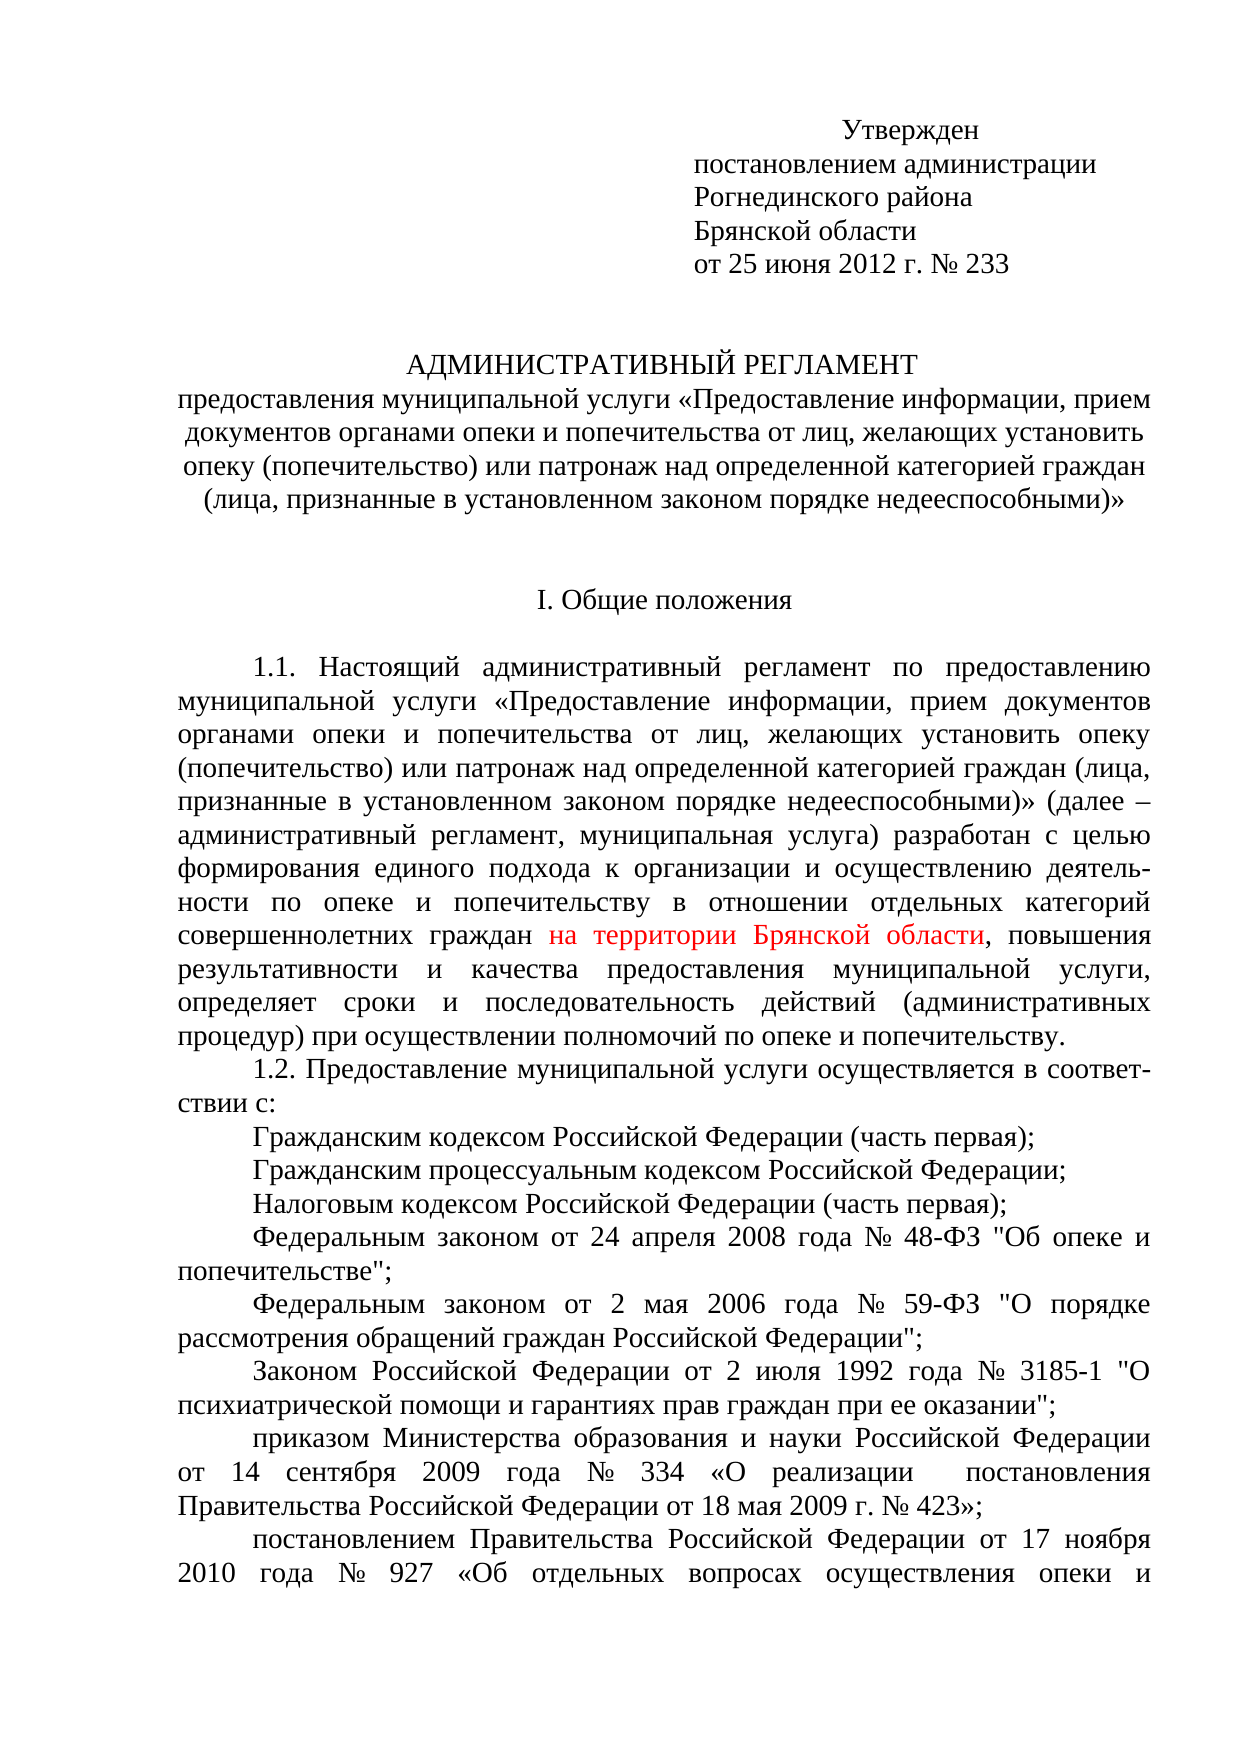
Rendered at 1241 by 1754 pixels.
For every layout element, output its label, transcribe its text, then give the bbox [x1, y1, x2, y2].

title от 25 июня 2012 г. № 233 [177, 247, 1152, 280]
text Гражданским процессуальным кодексом Российской Федерации; [177, 1152, 1152, 1186]
title Утвержден [177, 112, 1152, 146]
text Законом Российской Федерации от 2 июля 1992 года № 3185-1 "О психиатрической помощи и гарантиях прав граждан при ее оказании"; [177, 1353, 1152, 1421]
title Брянской области [177, 213, 1152, 247]
text Федеральным законом от 24 апреля 2008 года № 48-ФЗ "Об опеке и попечительстве"; [177, 1219, 1152, 1286]
text предоставления муниципальной услуги «Предоставление информации, прием документов органами опеки и попечительства от лиц, желающих установить опеку (попечительство) или патронаж над определенной категорией граждан (лица, признанные в установленном законом порядке недееспособными)» [177, 381, 1152, 515]
text Гражданским кодексом Российской Федерации (часть первая); [177, 1119, 1152, 1152]
title Рогнединского района [177, 179, 1152, 213]
text Федеральным законом от 2 мая 2006 года № 59-ФЗ "О порядке рассмотрения обращений граждан Российской Федерации"; [177, 1286, 1152, 1353]
text I. Общие положения [177, 582, 1152, 616]
title АДМИНИСТРАТИВНЫЙ РЕГЛАМЕНТ [325, 347, 1152, 381]
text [177, 1521, 1152, 1588]
title постановлением администрации [177, 146, 1152, 179]
text приказом Министерства образования и науки Российской Федерации от 14 сентября 2009 года № 334 «О реализации постановления Правительства Российской Федерации от 18 мая 2009 г. № 423»; [177, 1421, 1152, 1521]
text 1.2. Предоставление муниципальной услуги осуществляется в соответ-ствии с: [177, 1052, 1152, 1119]
text 1.1. Настоящий административный регламент по предоставлению муниципальной услуги «Предоставление информации, прием документов органами опеки и попечительства от лиц, желающих установить опеку (попечительство) или патронаж над определенной категорией граждан (лица, признанные в установленном законом порядке недееспособными)» (далее – административный регламент, муниципальная услуга) разработан с целью формирования единого подхода к организации и осуществлению деятель-ности по опеке и попечительству в отношении отдельных категорий совершеннолетних граждан на территории Брянской области, повышения результативности и качества предоставления муниципальной услуги, определяет сроки и последовательность действий (административных процедур) при осуществлении полномочий по опеке и попечительству. [177, 649, 1152, 1052]
text Налоговым кодексом Российской Федерации (часть первая); [177, 1186, 1152, 1219]
